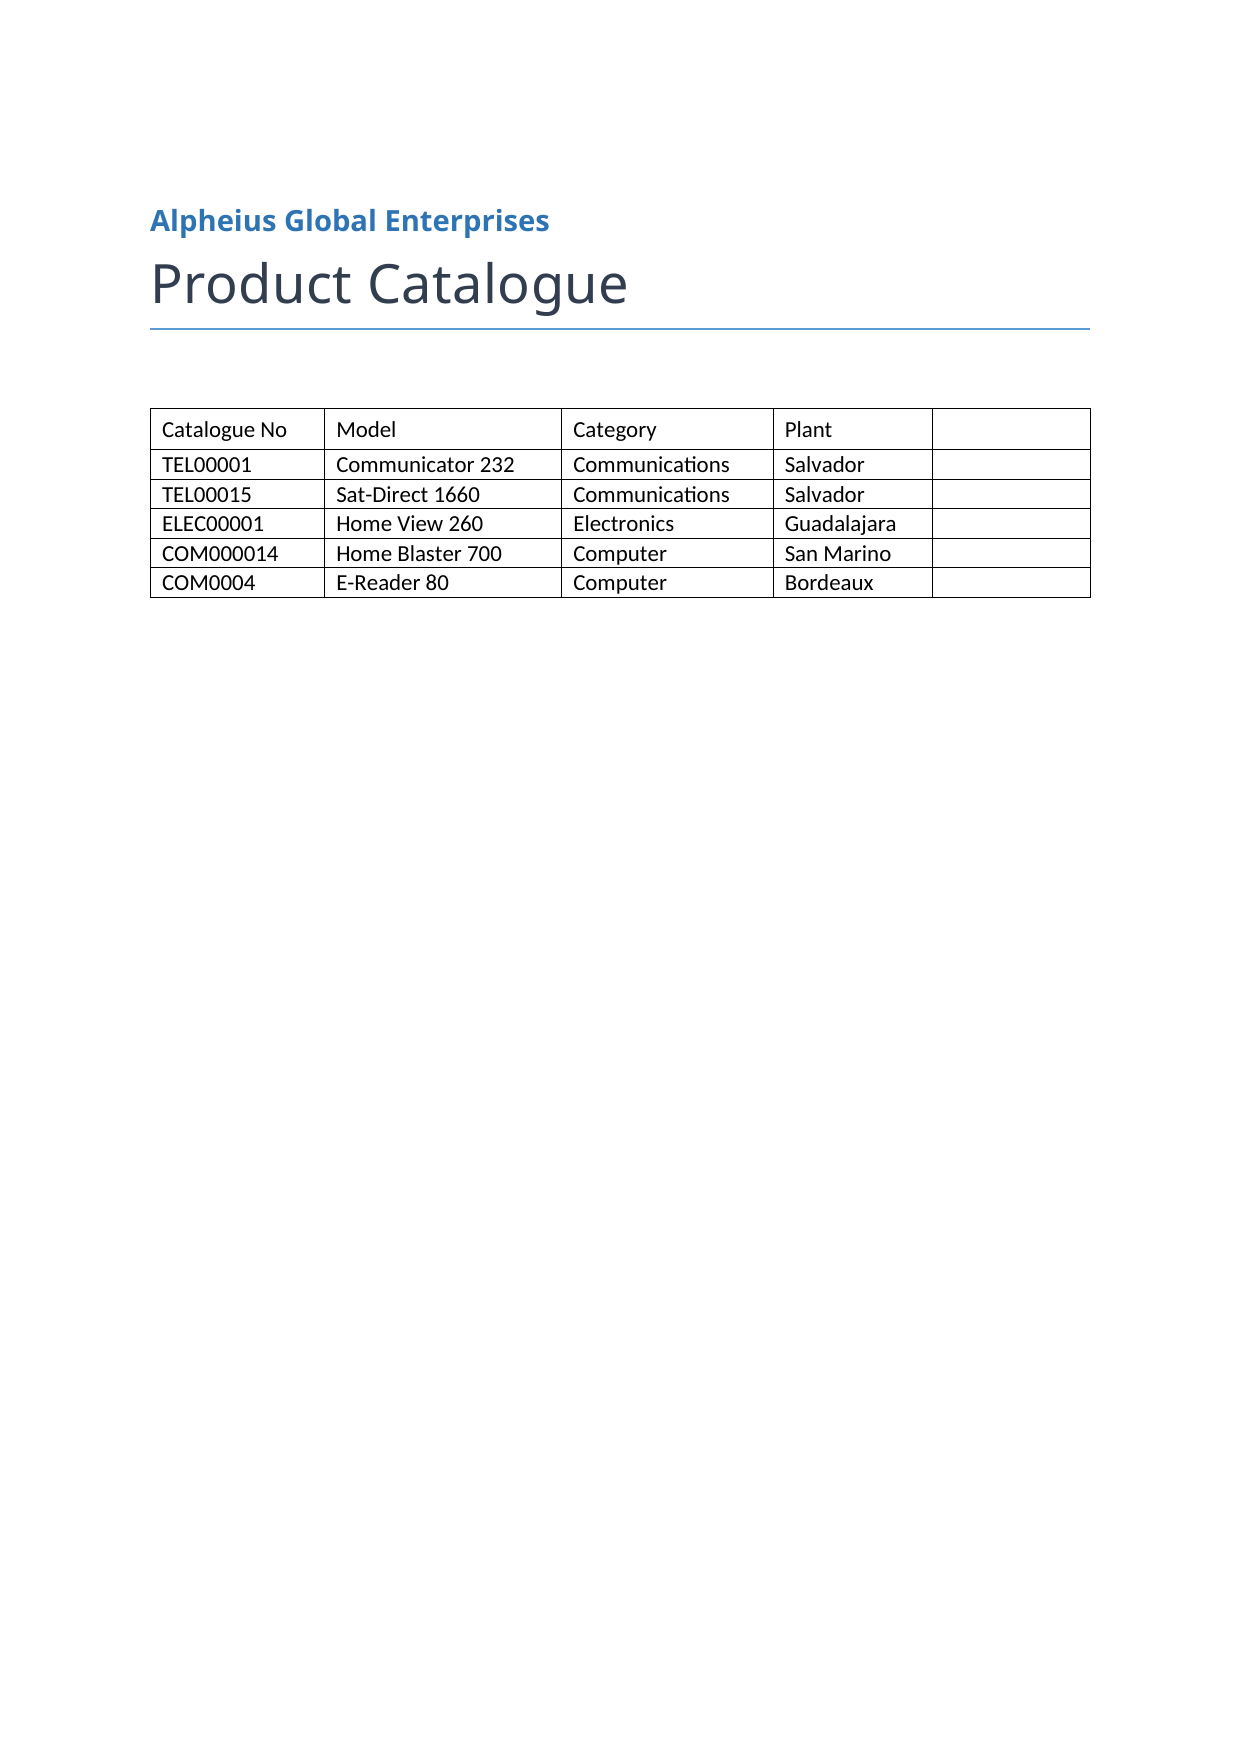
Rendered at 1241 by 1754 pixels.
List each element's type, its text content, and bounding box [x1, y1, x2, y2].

table_cell [933, 539, 1090, 567]
table_cell [933, 450, 1090, 479]
table_cell COM0004 [151, 568, 324, 597]
table_cell [933, 509, 1090, 538]
table_cell [933, 480, 1090, 508]
table_cell TEL00001 [151, 450, 324, 479]
table_header Plant [774, 409, 932, 449]
table_cell TEL00015 [151, 480, 324, 508]
table_cell Home Blaster 700 [325, 539, 561, 567]
table_cell Communications [562, 450, 773, 479]
subtitle Alpheius Global Enterprises [150, 200, 1090, 240]
table_cell Home View 260 [325, 509, 561, 538]
table_cell Computer [562, 539, 773, 567]
table_cell [933, 568, 1090, 597]
table_cell COM000014 [151, 539, 324, 567]
table_cell Salvador [774, 480, 932, 508]
table_cell Bordeaux [774, 568, 932, 597]
table_cell E-Reader 80 [325, 568, 561, 597]
table_cell ELEC00001 [151, 509, 324, 538]
table_cell Computer [562, 568, 773, 597]
table_cell Communications [562, 480, 773, 508]
table_cell Guadalajara [774, 509, 932, 538]
table_header Catalogue No [151, 409, 324, 449]
table_header [933, 409, 1090, 449]
table_header Model [325, 409, 561, 449]
table_cell San Marino [774, 539, 932, 567]
title Product Catalogue [150, 246, 1090, 328]
table_header Category [562, 409, 773, 449]
table_cell Electronics [562, 509, 773, 538]
table_cell Communicator 232 [325, 450, 561, 479]
table_cell Sat-Direct 1660 [325, 480, 561, 508]
table_cell Salvador [774, 450, 932, 479]
